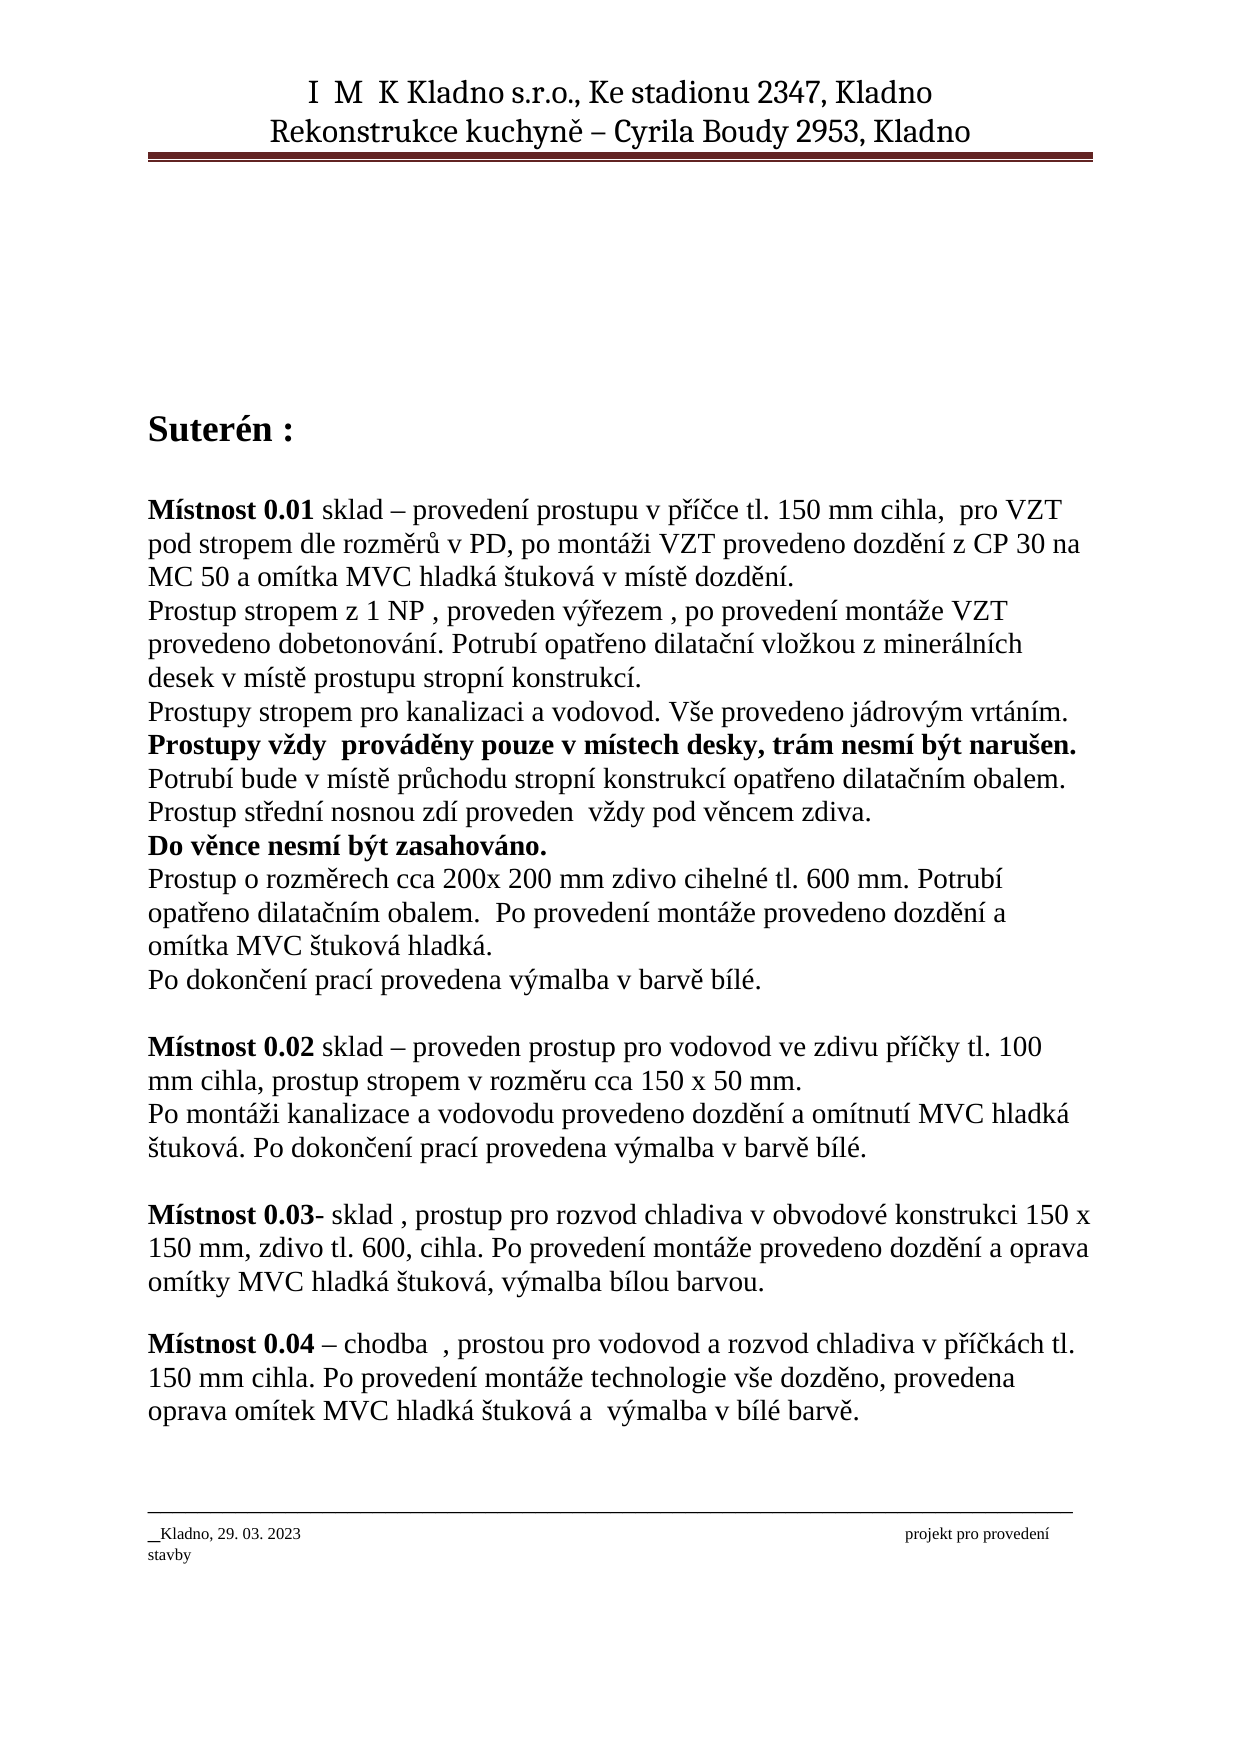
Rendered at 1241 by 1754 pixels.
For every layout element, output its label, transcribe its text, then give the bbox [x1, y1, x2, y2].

text Potrubí bude v místě průchodu stropní konstrukcí opatřeno dilatačním obalem. [148, 761, 1093, 794]
text Prostup střední nosnou zdí proveden vždy pod věncem zdiva. [148, 794, 1093, 828]
text Místnost 0.01 sklad – provedení prostupu v příčce tl. 150 mm cihla, pro VZT pod stropem dle rozměrů v PD, po montáži VZT provedeno dozdění z CP 30 na MC 50 a omítka MVC hladká štuková v místě dozdění. [148, 492, 1093, 593]
text Prostup o rozměrech cca 200x 200 mm zdivo cihelné tl. 600 mm. Potrubí opatřeno dilatačním obalem. Po provedení montáže provedeno dozdění a omítka MVC štuková hladká. [148, 861, 1093, 962]
text Do věnce nesmí být zasahováno. [148, 828, 1093, 861]
text Místnost 0.02 sklad – proveden prostup pro vodovod ve zdivu příčky tl. 100 mm cihla, prostup stropem v rozměru cca 150 x 50 mm. [148, 1029, 1093, 1096]
text Suterén : [148, 406, 1093, 449]
text Prostup stropem z 1 NP , proveden výřezem , po provedení montáže VZT [148, 593, 1093, 627]
text Místnost 0.03- sklad , prostup pro rozvod chladiva v obvodové konstrukci 150 x 150 mm, zdivo tl. 600, cihla. Po provedení montáže provedeno dozdění a oprava omítky MVC hladká štuková, výmalba bílou barvou. [148, 1197, 1093, 1297]
text Prostupy vždy prováděny pouze v místech desky, trám nesmí být narušen. [148, 727, 1093, 761]
text Po montáži kanalizace a vodovodu provedeno dozdění a omítnutí MVC hladká štuková. Po dokončení prací provedena výmalba v barvě bílé. [148, 1096, 1093, 1163]
text Místnost 0.04 – chodba , prostou pro vodovod a rozvod chladiva v příčkách tl. 150 mm cihla. Po provedení montáže technologie vše dozděno, provedena oprava omítek MVC hladká štuková a výmalba v bílé barvě. [148, 1326, 1093, 1427]
text provedeno dobetonování. Potrubí opatřeno dilatační vložkou z minerálních desek v místě prostupu stropní konstrukcí. [148, 627, 1093, 694]
text Po dokončení prací provedena výmalba v barvě bílé. [148, 962, 1093, 996]
text Prostupy stropem pro kanalizaci a vodovod. Vše provedeno jádrovým vrtáním. [148, 694, 1093, 727]
